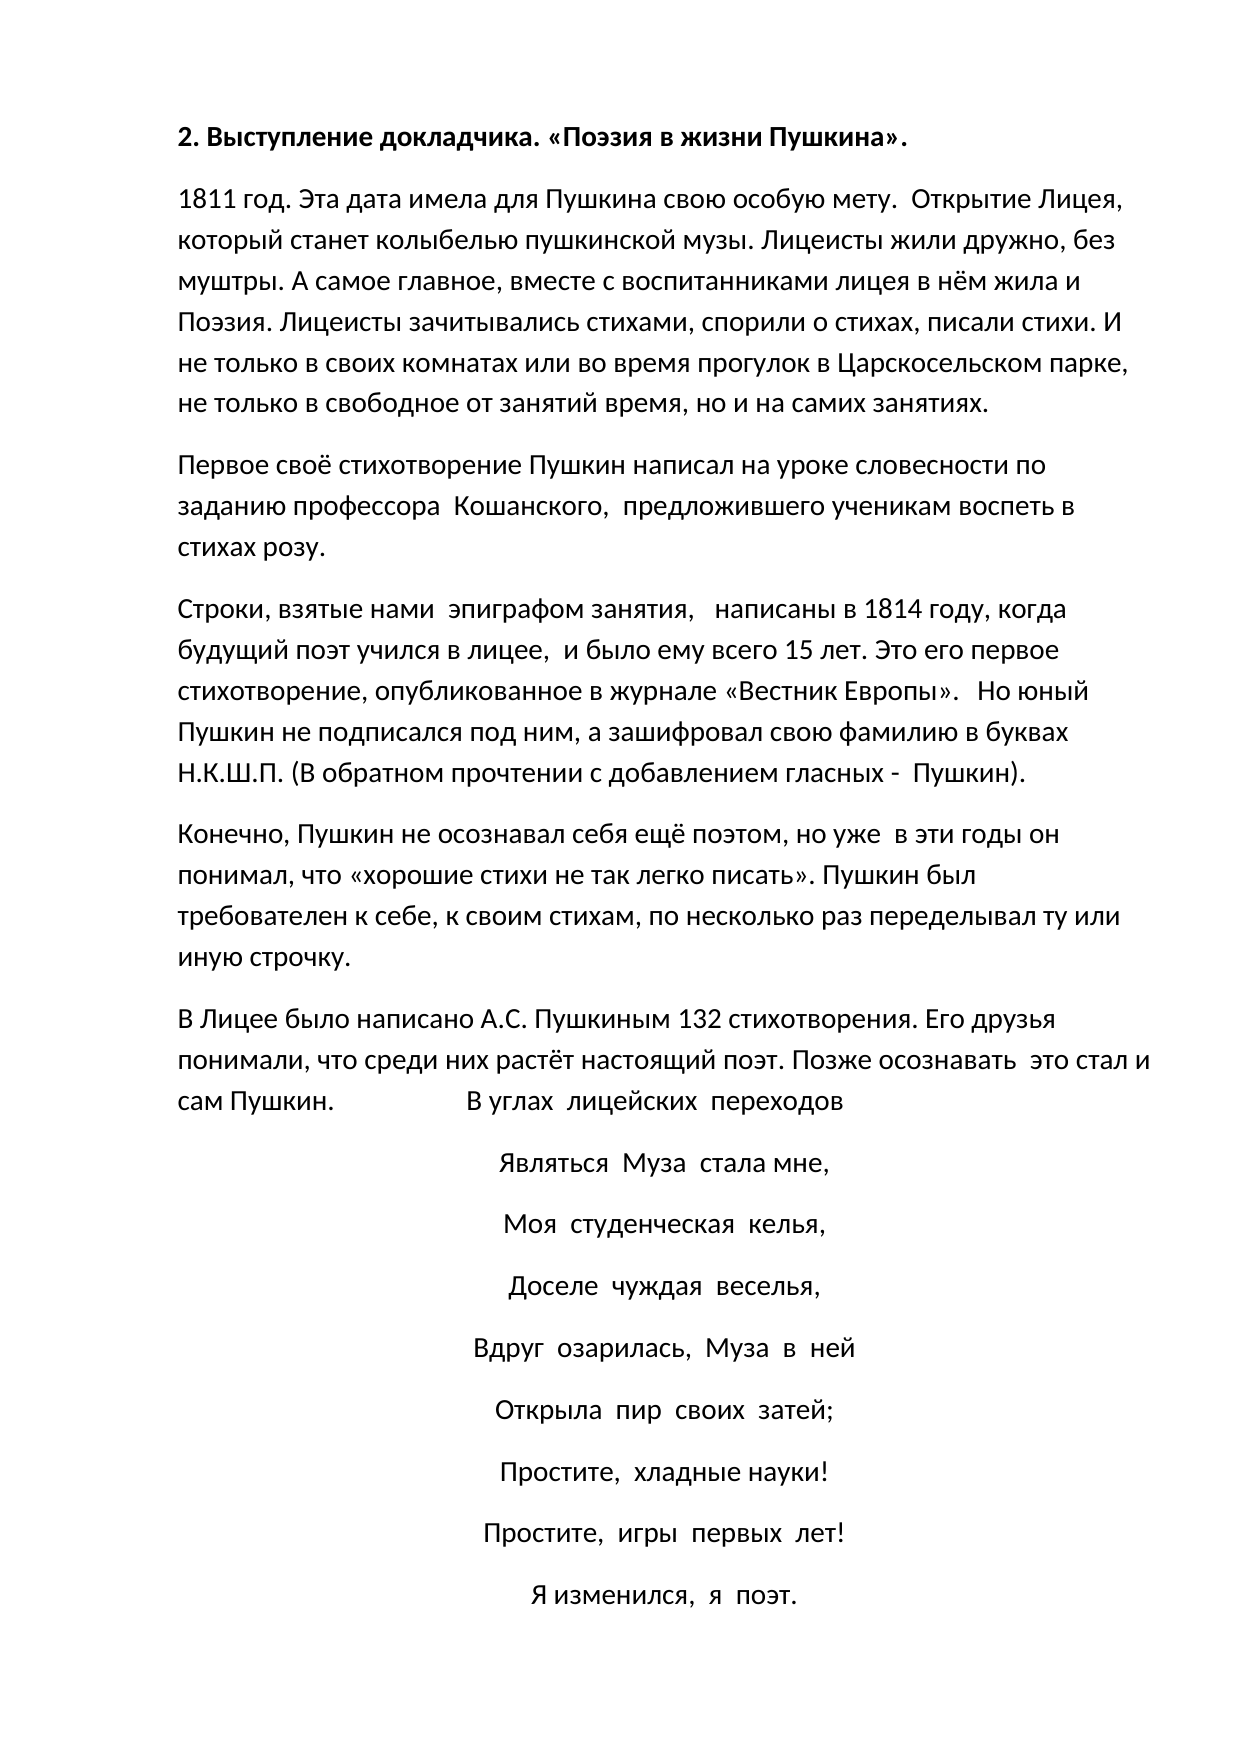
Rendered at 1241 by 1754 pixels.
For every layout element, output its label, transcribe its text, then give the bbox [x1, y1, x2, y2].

text Конечно, Пушкин не осознавал себя ещё поэтом, но уже в эти годы он понимал, что «хорошие стихи не так легко писать». Пушкин был требователен к себе, к своим стихам, по несколько раз переделывал ту или иную строчку. [177, 816, 1152, 974]
text Являться Муза стала мне, [177, 1144, 1152, 1179]
text 2. Выступление докладчика. «Поэзия в жизни Пушкина». [177, 118, 1152, 154]
text Простите, хладные науки! [177, 1453, 1152, 1488]
text Строки, взятые нами эпиграфом занятия, написаны в 1814 году, когда будущий поэт учился в лицее, и было ему всего 15 лет. Это его первое стихотворение, опубликованное в журнале «Вестник Европы». Но юный Пушкин не подписался под ним, а зашифровал свою фамилию в буквах Н.К.Ш.П. (В обратном прочтении с добавлением гласных - Пушкин). [177, 590, 1152, 789]
text Открыла пир своих затей; [177, 1391, 1152, 1426]
text 1811 год. Эта дата имела для Пушкина свою особую мету. Открытие Лицея, который станет колыбелью пушкинской музы. Лицеисты жили дружно, без муштры. А самое главное, вместе с воспитанниками лицея в нём жила и Поэзия. Лицеисты зачитывались стихами, спорили о стихах, писали стихи. И не только в своих комнатах или во время прогулок в Царскосельском парке, не только в свободное от занятий время, но и на самих занятиях. [177, 180, 1152, 420]
text Моя студенческая келья, [177, 1206, 1152, 1241]
text Доселе чуждая веселья, [177, 1267, 1152, 1303]
text Простите, игры первых лет! [177, 1514, 1152, 1550]
text В Лицее было написано А.С. Пушкиным 132 стихотворения. Его друзья понимали, что среди них растёт настоящий поэт. Позже осознавать это стал и сам Пушкин. В углах лицейских переходов [177, 1000, 1152, 1118]
text Первое своё стихотворение Пушкин написал на уроке словесности по заданию профессора Кошанского, предложившего ученикам воспеть в стихах розу. [177, 446, 1152, 564]
text Я изменился, я поэт. [177, 1576, 1152, 1612]
text Вдруг озарилась, Муза в ней [177, 1329, 1152, 1365]
